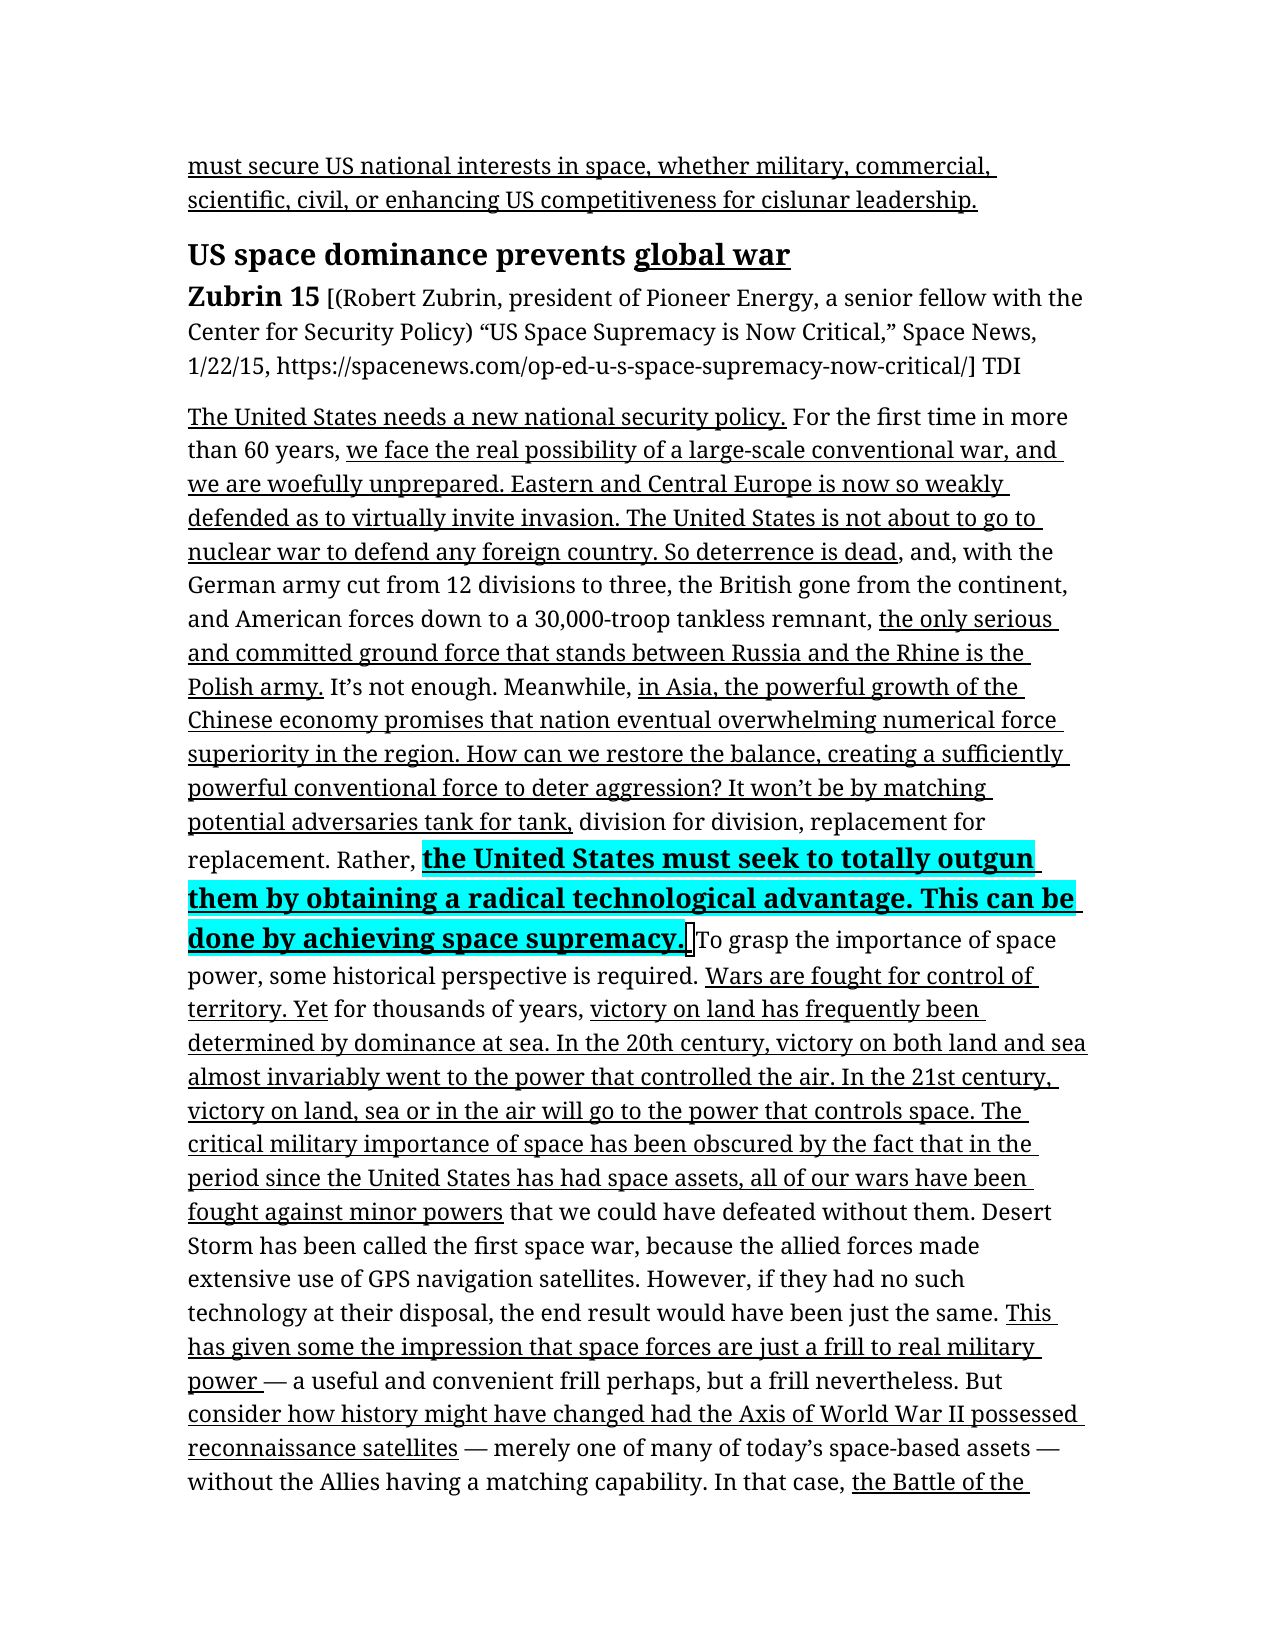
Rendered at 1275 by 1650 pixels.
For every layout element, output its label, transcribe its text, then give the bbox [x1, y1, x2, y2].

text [187, 1055, 1087, 1497]
text Zubrin 15 [(Robert Zubrin, president of Pioneer Energy, a senior fellow with the Center for Security Policy) “US Space Supremacy is Now Critical,” Space News, 1/22/15, https://spacenews.com/op-ed-u-s-space-supremacy-now-critical/] TDI [187, 277, 1087, 381]
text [187, 150, 1087, 215]
subtitle US space dominance prevents global war [187, 234, 1087, 274]
